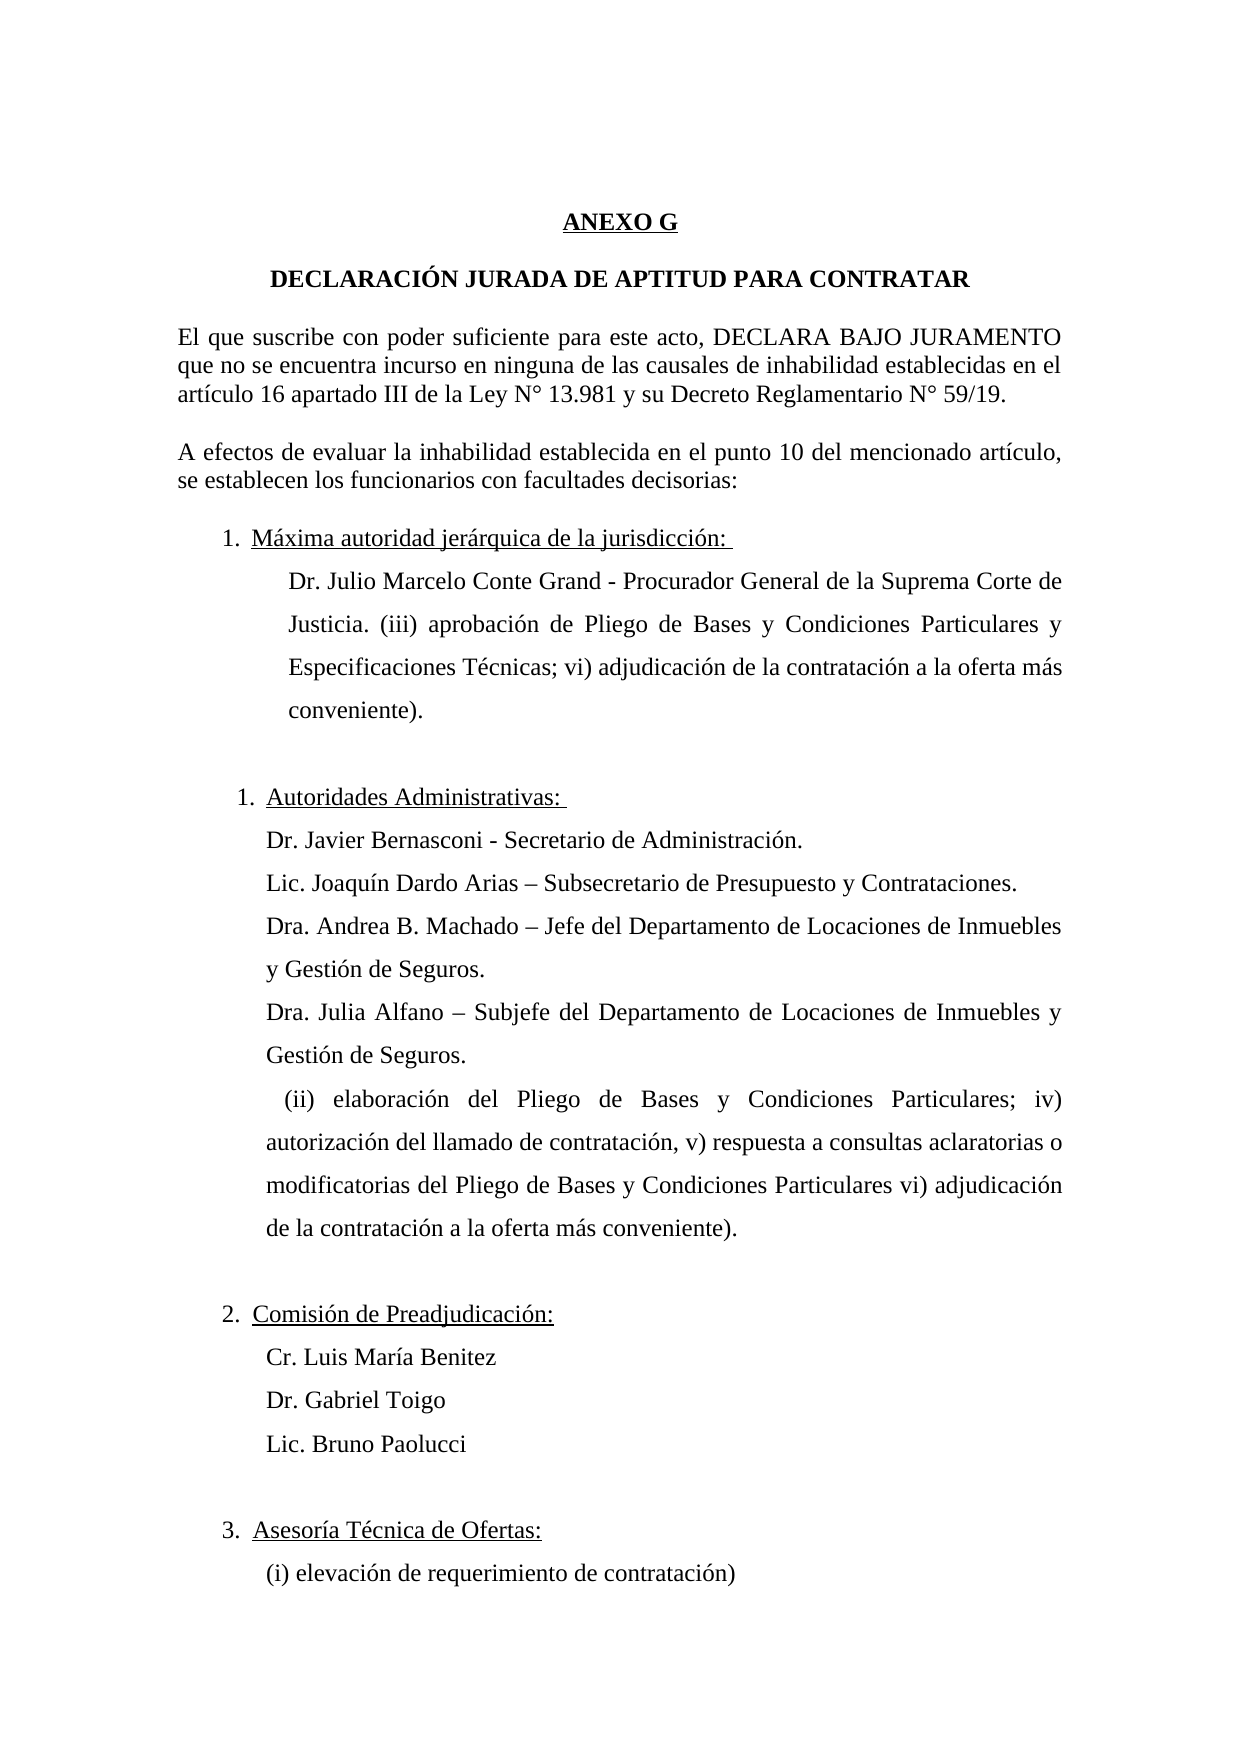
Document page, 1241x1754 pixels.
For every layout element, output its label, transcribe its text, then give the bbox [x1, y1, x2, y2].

text DECLARACIÓN JURADA DE APTITUD PARA CONTRATAR [177, 264, 1063, 293]
text Dr. Gabriel Toigo [236, 1386, 1063, 1414]
text (i) elevación de requerimiento de contratación) [266, 1558, 1063, 1587]
list Dra. Andrea B. Machado – Jefe del Departamento de Locaciones de Inmuebles y Gestión de Seguros. [266, 911, 1063, 983]
text ANEXO G [177, 207, 1063, 236]
text El que suscribe con poder suficiente para este acto, DECLARA BAJO JURAMENTO que no se encuentra incurso en ninguna de las causales de inhabilidad establecidas en el artículo 16 apartado III de la Ley N° 13.981 y su Decreto Reglamentario N° 59/19. [177, 322, 1063, 408]
list Lic. Joaquín Dardo Arias – Subsecretario de Presupuesto y Contrataciones. [266, 868, 1063, 897]
text A efectos de evaluar la inhabilidad establecida en el punto 10 del mencionado artículo, se establecen los funcionarios con facultades decisorias: [177, 437, 1063, 494]
text Cr. Luis María Benitez [236, 1342, 1063, 1371]
list (ii) elaboración del Pliego de Bases y Condiciones Particulares; iv) autorización del llamado de contratación, v) respuesta a consultas aclaratorias o modificatorias del Pliego de Bases y Condiciones Particulares vi) adjudicación de la contratación a la oferta más conveniente). [266, 1084, 1063, 1242]
list Dra. Julia Alfano – Subjefe del Departamento de Locaciones de Inmuebles y Gestión de Seguros. [266, 997, 1063, 1069]
text Lic. Bruno Paolucci [236, 1429, 1063, 1457]
list Máxima autoridad jerárquica de la jurisdicción: [222, 523, 1063, 552]
list Comisión de Preadjudicación: [177, 1299, 1063, 1328]
list Dr. Javier Bernasconi - Secretario de Administración. [266, 825, 1063, 854]
list Autoridades Administrativas: [236, 782, 1063, 811]
list Asesoría Técnica de Ofertas: [222, 1515, 1063, 1544]
text Dr. Julio Marcelo Conte Grand - Procurador General de la Suprema Corte de Justicia. (iii) aprobación de Pliego de Bases y Condiciones Particulares y Especificaciones Técnicas; vi) adjudicación de la contratación a la oferta más conveniente). [288, 566, 1063, 724]
